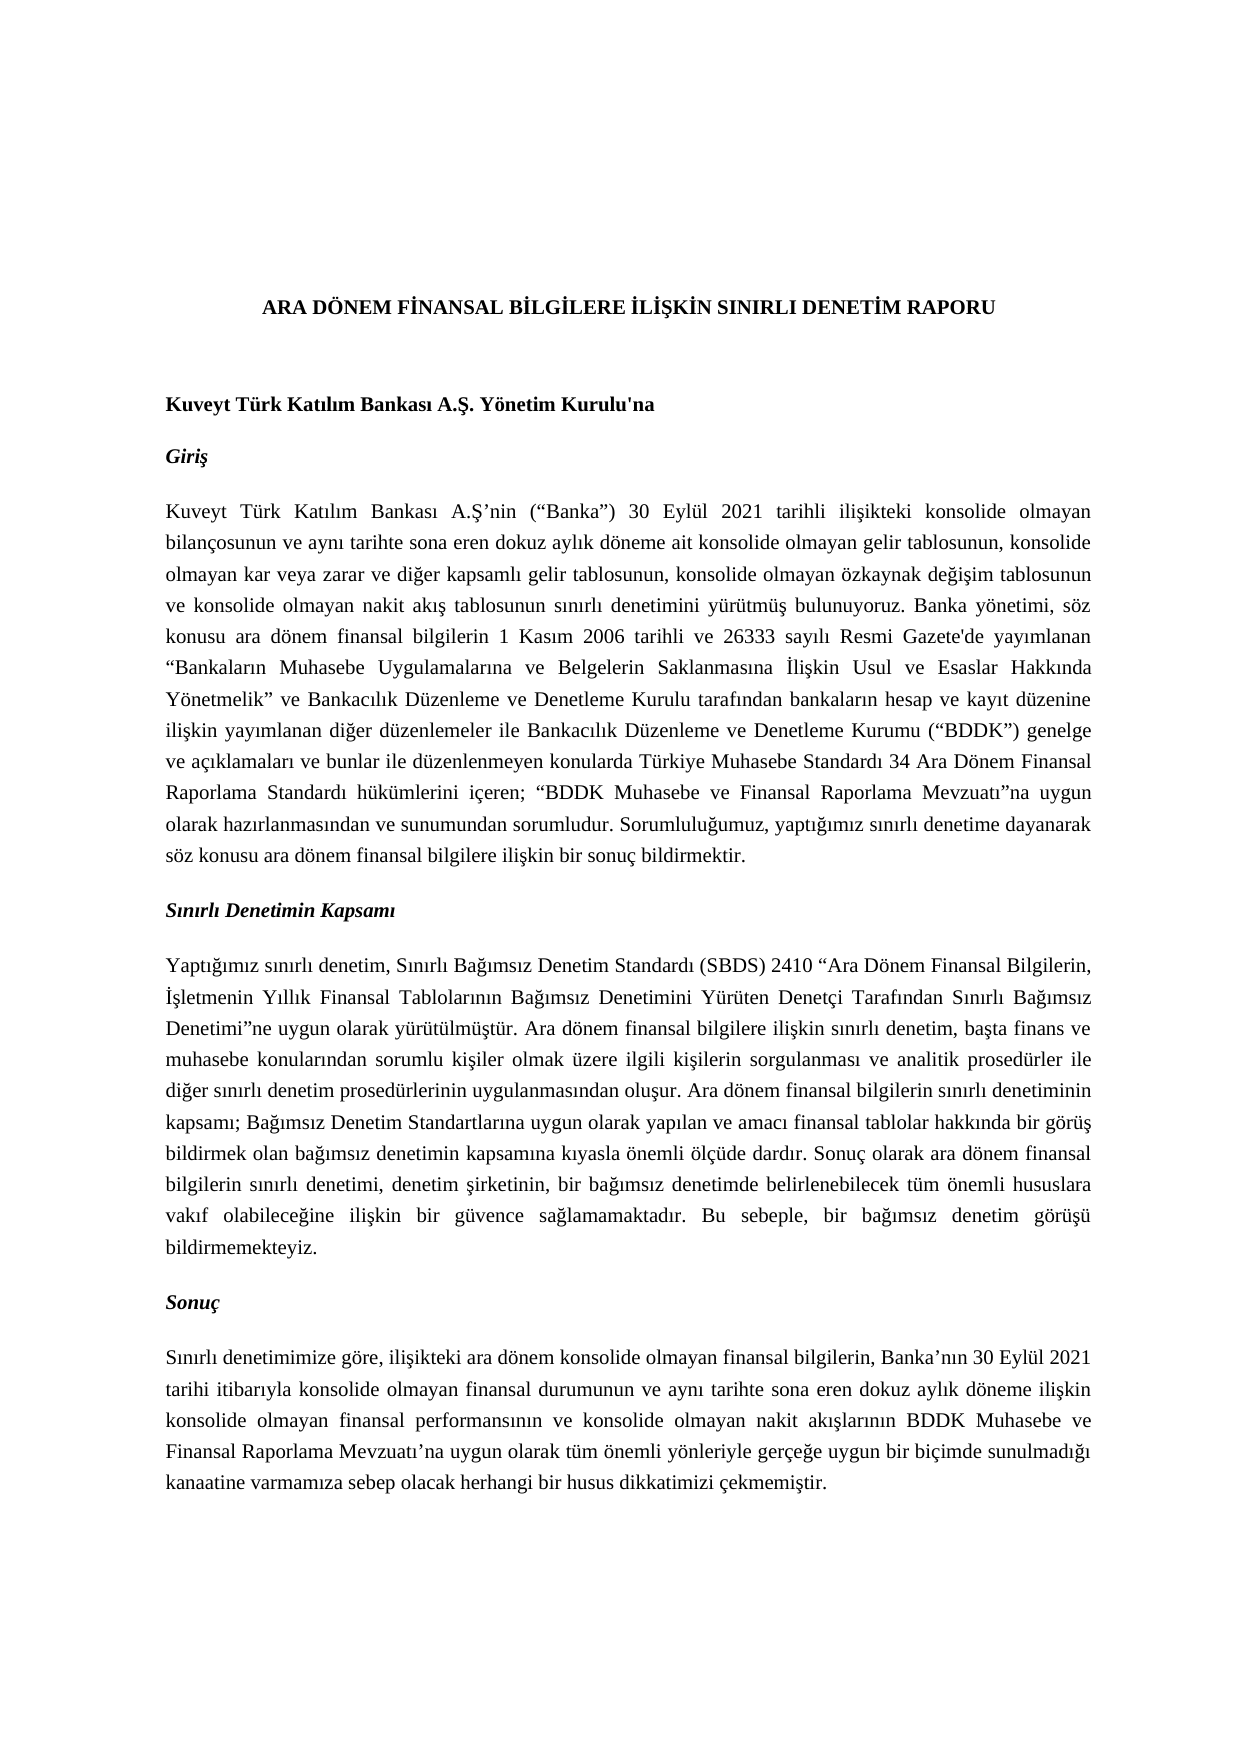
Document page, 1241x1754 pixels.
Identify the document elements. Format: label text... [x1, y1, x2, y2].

text Sonuç [165, 1290, 1093, 1321]
text Yaptığımız sınırlı denetim, Sınırlı Bağımsız Denetim Standardı (SBDS) 2410 “Ara Dönem Finansal Bilgilerin, İşletmenin Yıllık Finansal Tablolarının Bağımsız Denetimini Yürüten Denetçi Tarafından Sınırlı Bağımsız Denetimi”ne uygun olarak yürütülmüştür. Ara dönem finansal bilgilere ilişkin sınırlı denetim, başta finans ve muhasebe konularından sorumlu kişiler olmak üzere ilgili kişilerin sorgulanması ve analitik prosedürler ile diğer sınırlı denetim prosedürlerinin uygulanmasından oluşur. Ara dönem finansal bilgilerin sınırlı denetiminin kapsamı; Bağımsız Denetim Standartlarına uygun olarak yapılan ve amacı finansal tablolar hakkında bir görüş bildirmek olan bağımsız denetimin kapsamına kıyasla önemli ölçüde dardır. Sonuç olarak ara dönem finansal bilgilerin sınırlı denetimi, denetim şirketinin, bir bağımsız denetimde belirlenebilecek tüm önemli hususlara vakıf olabileceğine ilişkin bir güvence sağlamamaktadır. Bu sebeple, bir bağımsız denetim görüşü bildirmemekteyiz. [165, 953, 1093, 1266]
text ARA DÖNEM FİNANSAL BİLGİLERE İLİŞKİN SINIRLI DENETİM RAPORU [165, 295, 1092, 319]
text Giriş [165, 444, 1093, 475]
text Kuveyt Türk Katılım Bankası A.Ş. Yönetim Kurulu'na [165, 392, 1092, 416]
text Sınırlı denetimimize göre, ilişikteki ara dönem konsolide olmayan finansal bilgilerin, Banka’nın 30 Eylül 2021 tarihi itibarıyla konsolide olmayan finansal durumunun ve aynı tarihte sona eren dokuz aylık döneme ilişkin konsolide olmayan finansal performansının ve konsolide olmayan nakit akışlarının BDDK Muhasebe ve Finansal Raporlama Mevzuatı’na uygun olarak tüm önemli yönleriyle gerçeğe uygun bir biçimde sunulmadığı kanaatine varmamıza sebep olacak herhangi bir husus dikkatimizi çekmemiştir. [165, 1345, 1093, 1502]
text Kuveyt Türk Katılım Bankası A.Ş’nin (“Banka”) 30 Eylül 2021 tarihli ilişikteki konsolide olmayan bilançosunun ve aynı tarihte sona eren dokuz aylık döneme ait konsolide olmayan gelir tablosunun, konsolide olmayan kar veya zarar ve diğer kapsamlı gelir tablosunun, konsolide olmayan özkaynak değişim tablosunun ve konsolide olmayan nakit akış tablosunun sınırlı denetimini yürütmüş bulunuyoruz. Banka yönetimi, söz konusu ara dönem finansal bilgilerin 1 Kasım 2006 tarihli ve 26333 sayılı Resmi Gazete'de yayımlanan “Bankaların Muhasebe Uygulamalarına ve Belgelerin Saklanmasına İlişkin Usul ve Esaslar Hakkında Yönetmelik” ve Bankacılık Düzenleme ve Denetleme Kurulu tarafından bankaların hesap ve kayıt düzenine ilişkin yayımlanan diğer düzenlemeler ile Bankacılık Düzenleme ve Denetleme Kurumu (“BDDK”) genelge ve açıklamaları ve bunlar ile düzenlenmeyen konularda Türkiye Muhasebe Standardı 34 Ara Dönem Finansal Raporlama Standardı hükümlerini içeren; “BDDK Muhasebe ve Finansal Raporlama Mevzuatı”na uygun olarak hazırlanmasından ve sunumundan sorumludur. Sorumluluğumuz, yaptığımız sınırlı denetime dayanarak söz konusu ara dönem finansal bilgilere ilişkin bir sonuç bildirmektir. [165, 499, 1093, 874]
text Sınırlı Denetimin Kapsamı [165, 898, 1093, 929]
